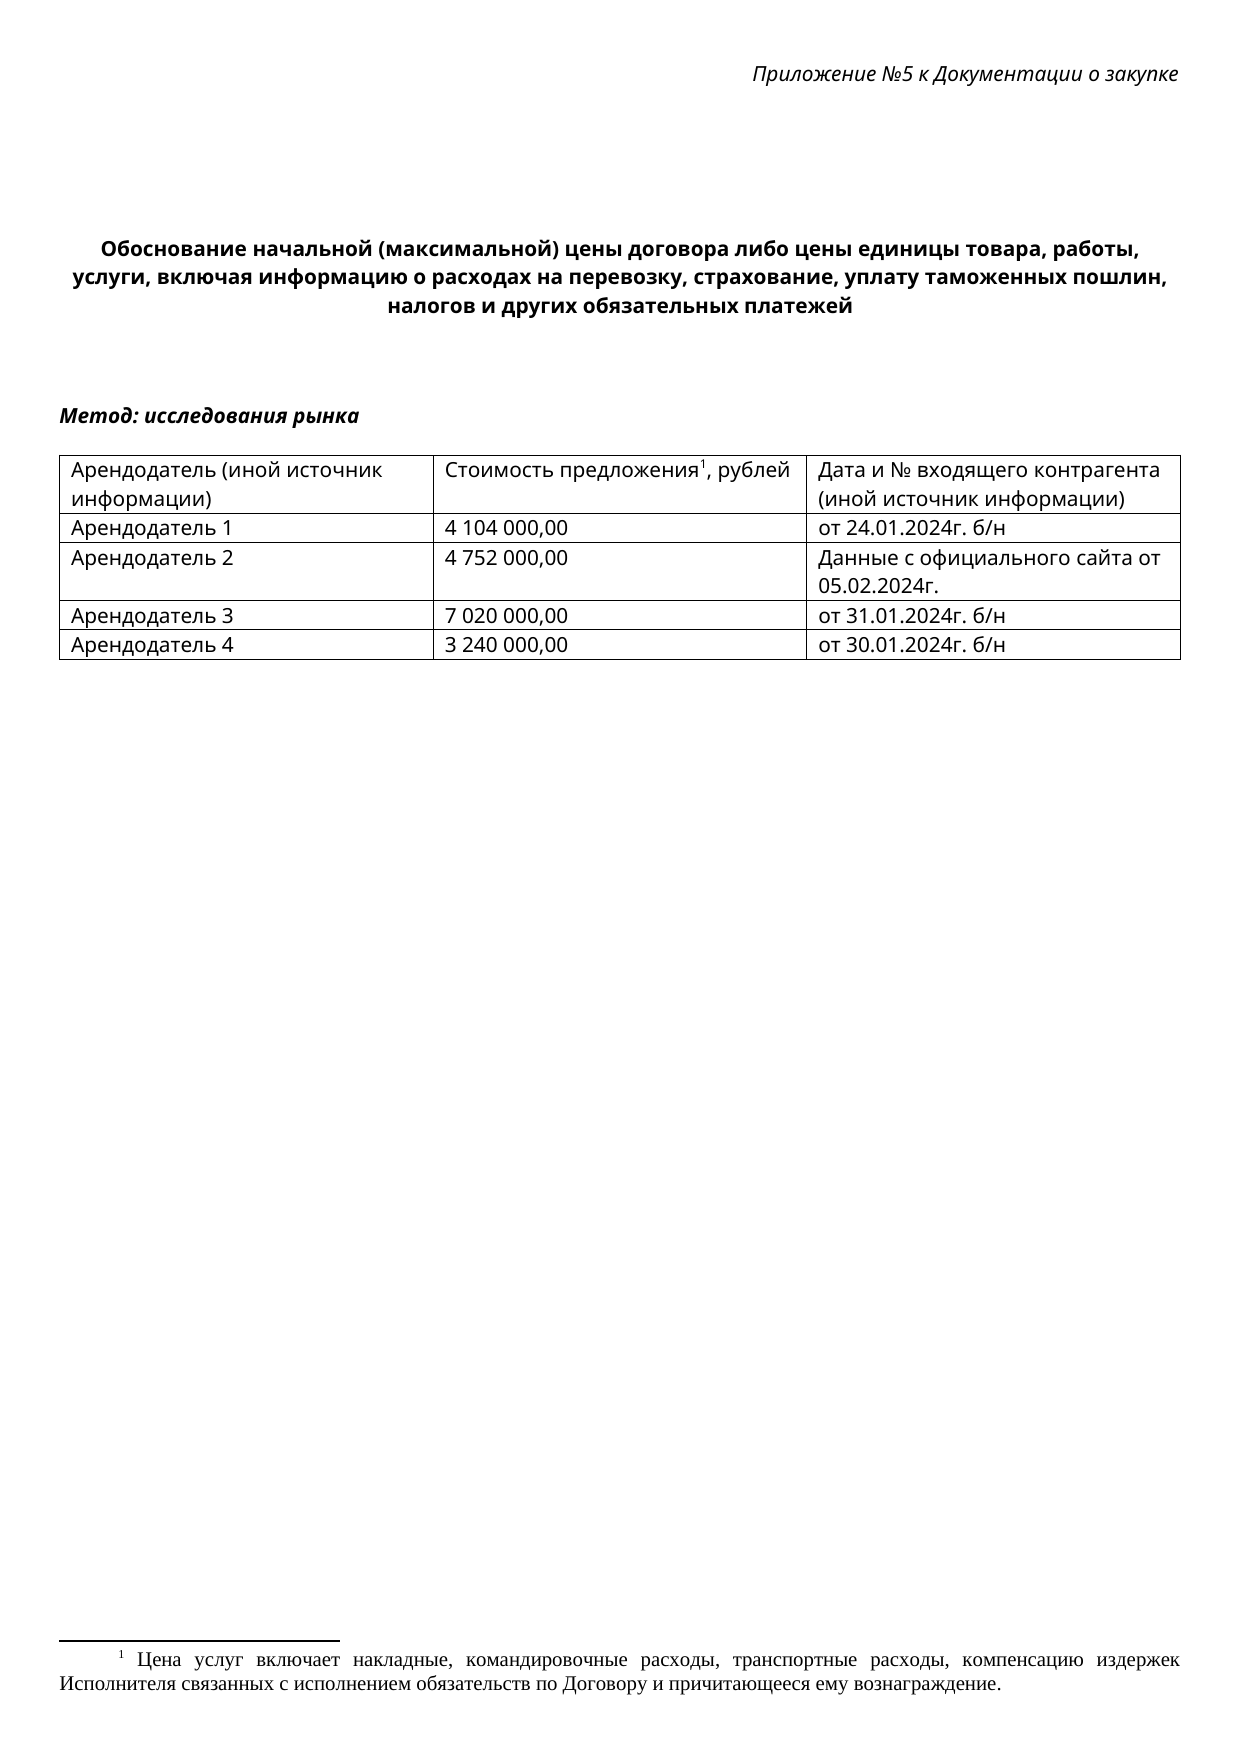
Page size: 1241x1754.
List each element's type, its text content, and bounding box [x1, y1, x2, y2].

table_cell от 30.01.2024г. б/н [807, 630, 1180, 659]
table_cell от 24.01.2024г. б/н [807, 514, 1180, 542]
table_header Дата и № входящего контрагента (иной источник информации) [807, 456, 1180, 512]
table_cell от 31.01.2024г. б/н [807, 601, 1180, 629]
table_cell Арендодатель 2 [60, 543, 433, 600]
table_cell 7 020 000,00 [434, 601, 806, 629]
table_cell 4 752 000,00 [434, 543, 806, 600]
table_header Арендодатель (иной источник информации) [60, 456, 433, 512]
table_cell Данные с официального сайта от 05.02.2024г. [807, 543, 1180, 600]
list Приложение №5 к Документации о закупке [134, 59, 1181, 87]
text Метод: исследования рынка [59, 401, 1181, 429]
text Обоснование начальной (максимальной) цены договора либо цены единицы товара, работы, услуги, включая информацию о расходах на перевозку, страхование, уплату таможенных пошлин, налогов и других обязательных платежей [59, 234, 1181, 319]
table_cell 4 104 000,00 [434, 514, 806, 542]
table_cell 3 240 000,00 [434, 630, 806, 659]
table_header Стоимость предложения, рублей [434, 456, 806, 512]
table_cell Арендодатель 1 [60, 514, 433, 542]
table_cell Арендодатель 3 [60, 601, 433, 629]
table_cell Арендодатель 4 [60, 630, 433, 659]
